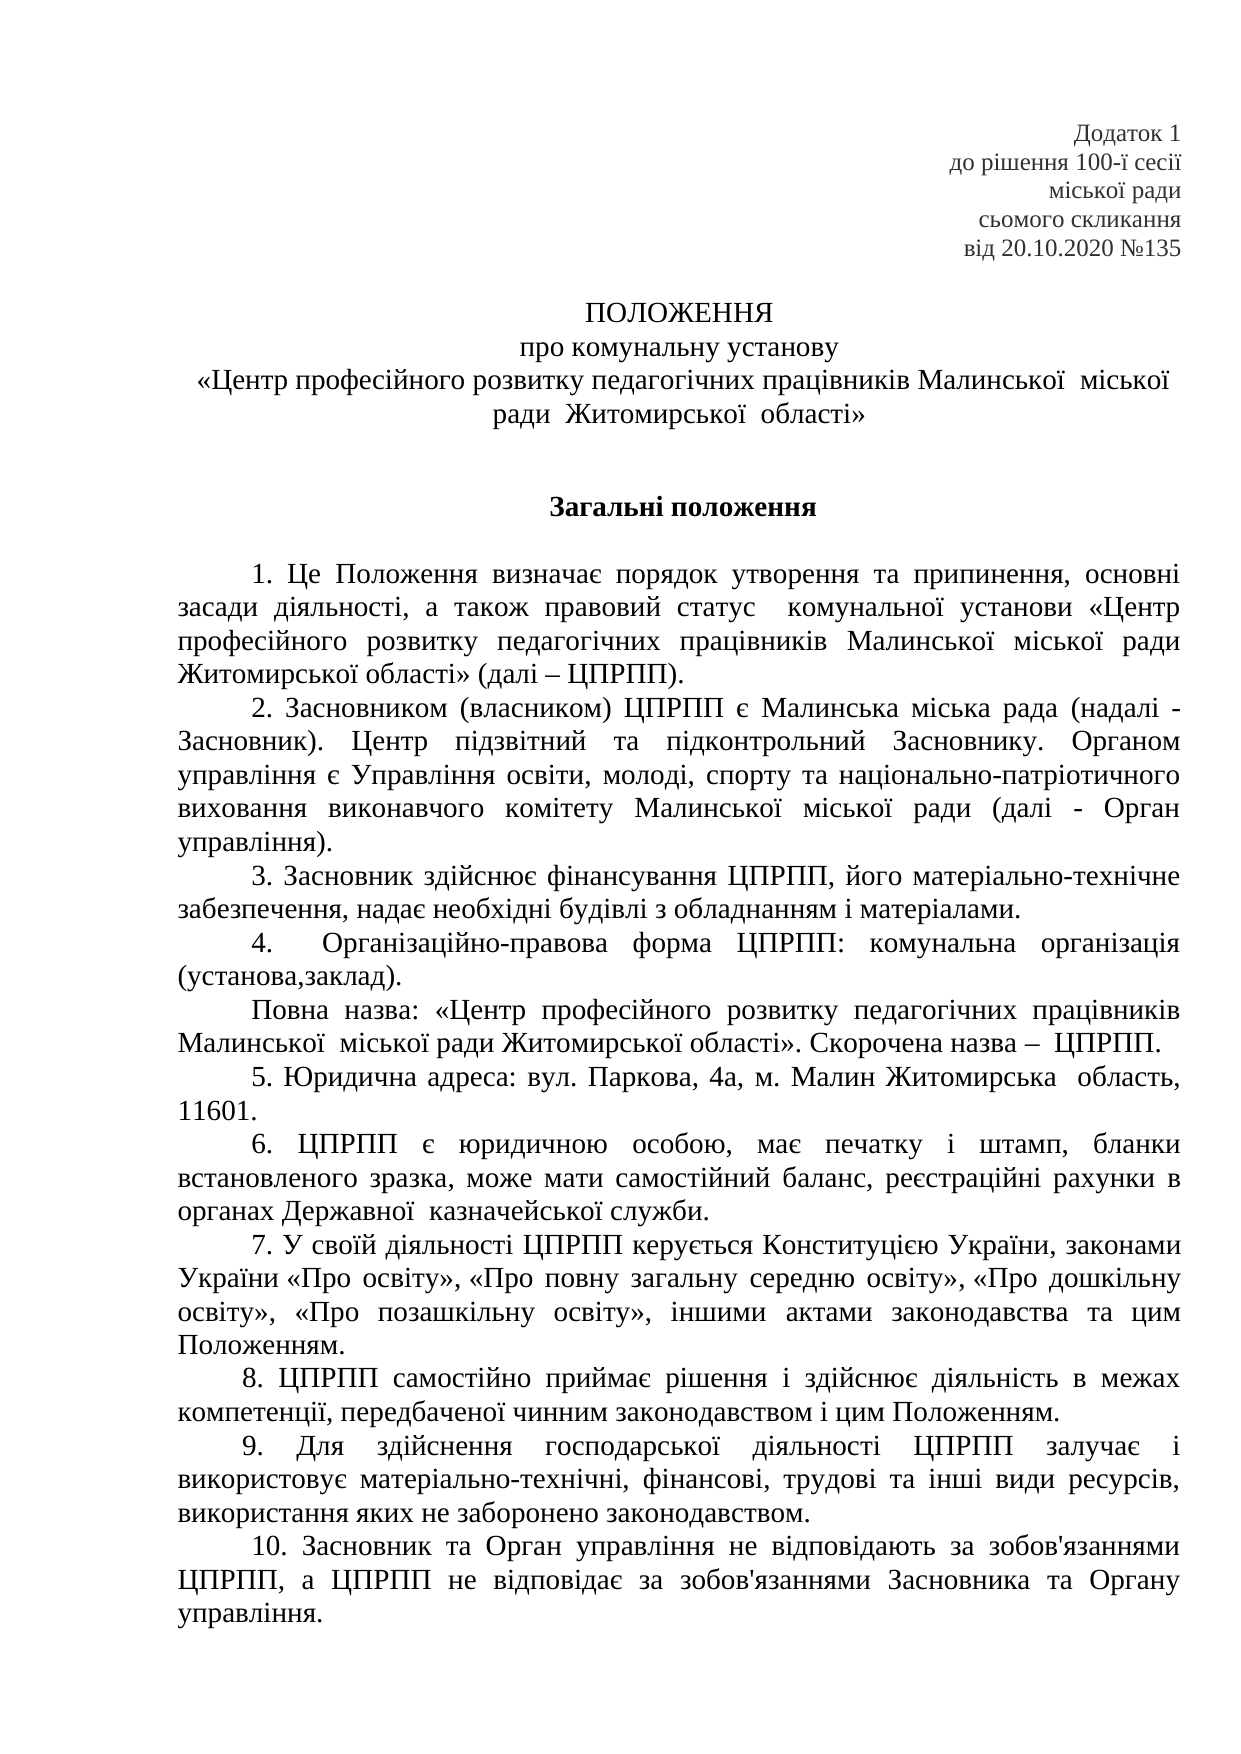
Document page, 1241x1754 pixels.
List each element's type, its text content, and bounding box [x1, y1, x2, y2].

text 8. ЦПРПП самостійно приймає рішення і здійснює діяльність в межах компетенції, передбаченої чинним законодавством і цим Положенням. [177, 1361, 1181, 1428]
text про комунальну установу [177, 329, 1181, 362]
text від 20.10.2020 №135 [177, 233, 1181, 262]
text міської ради [177, 176, 1181, 204]
text 1. Це Положення визначає порядок утворення та припинення, основні засади діяльності, а також правовий статус комунальної установи «Центр професійного розвитку педагогічних працівників Малинської міської ради Житомирської області» (далі – ЦПРПП). [177, 556, 1181, 690]
text 2. Засновником (власником) ЦПРПП є Малинська міська рада (надалі - Засновник). Центр підзвітний та підконтрольний Засновнику. Органом управління є Управління освіти, молоді, спорту та національно-патріотичного виховання виконавчого комітету Малинської міської ради (далі - Орган управління). [177, 690, 1181, 858]
text Загальні положення [177, 489, 1181, 522]
text ПОЛОЖЕННЯ [177, 295, 1181, 329]
text сьомого скликання [177, 204, 1181, 233]
text 5. Юридична адреса: вул. Паркова, 4а, м. Малин Житомирська область, 11601. [177, 1059, 1181, 1126]
text 3. Засновник здійснює фінансування ЦПРПП, його матеріально-технічне забезпечення, надає необхідні будівлі з обладнанням і матеріалами. [177, 858, 1181, 925]
text Додаток 1 [177, 118, 1181, 147]
text 4. Організаційно-правова форма ЦПРПП: комунальна організація (установа,заклад). [177, 925, 1181, 992]
text 10. Засновник та Орган управління не відповідають за зобов'язаннями ЦПРПП, а ЦПРПП не відповідає за зобов'язаннями Засновника та Органу управління. [177, 1529, 1181, 1629]
text 7. У своїй діяльності ЦПРПП керується Конституцією України, законами України «Про освіту», «Про повну загальну середню освіту», «Про дошкільну освіту», «Про позашкільну освіту», іншими актами законодавства та цим Положенням. [177, 1227, 1181, 1361]
text 9. Для здійснення господарської діяльності ЦПРПП залучає і використовує матеріально-технічні, фінансові, трудові та інші види ресурсів, використання яких не заборонено законодавством. [177, 1428, 1181, 1529]
text Повна назва: «Центр професійного розвитку педагогічних працівників Малинської міської ради Житомирської області». Скорочена назва – ЦПРПП. [177, 992, 1181, 1059]
text «Центр професійного розвитку педагогічних працівників Малинської міської ради Житомирської області» [177, 362, 1181, 429]
text до рішення 100-ї сесії [177, 147, 1181, 176]
text 6. ЦПРПП є юридичною особою, має печатку і штамп, бланки встановленого зразка, може мати самостійний баланс, реєстраційні рахунки в органах Державної казначейської служби. [177, 1126, 1181, 1227]
